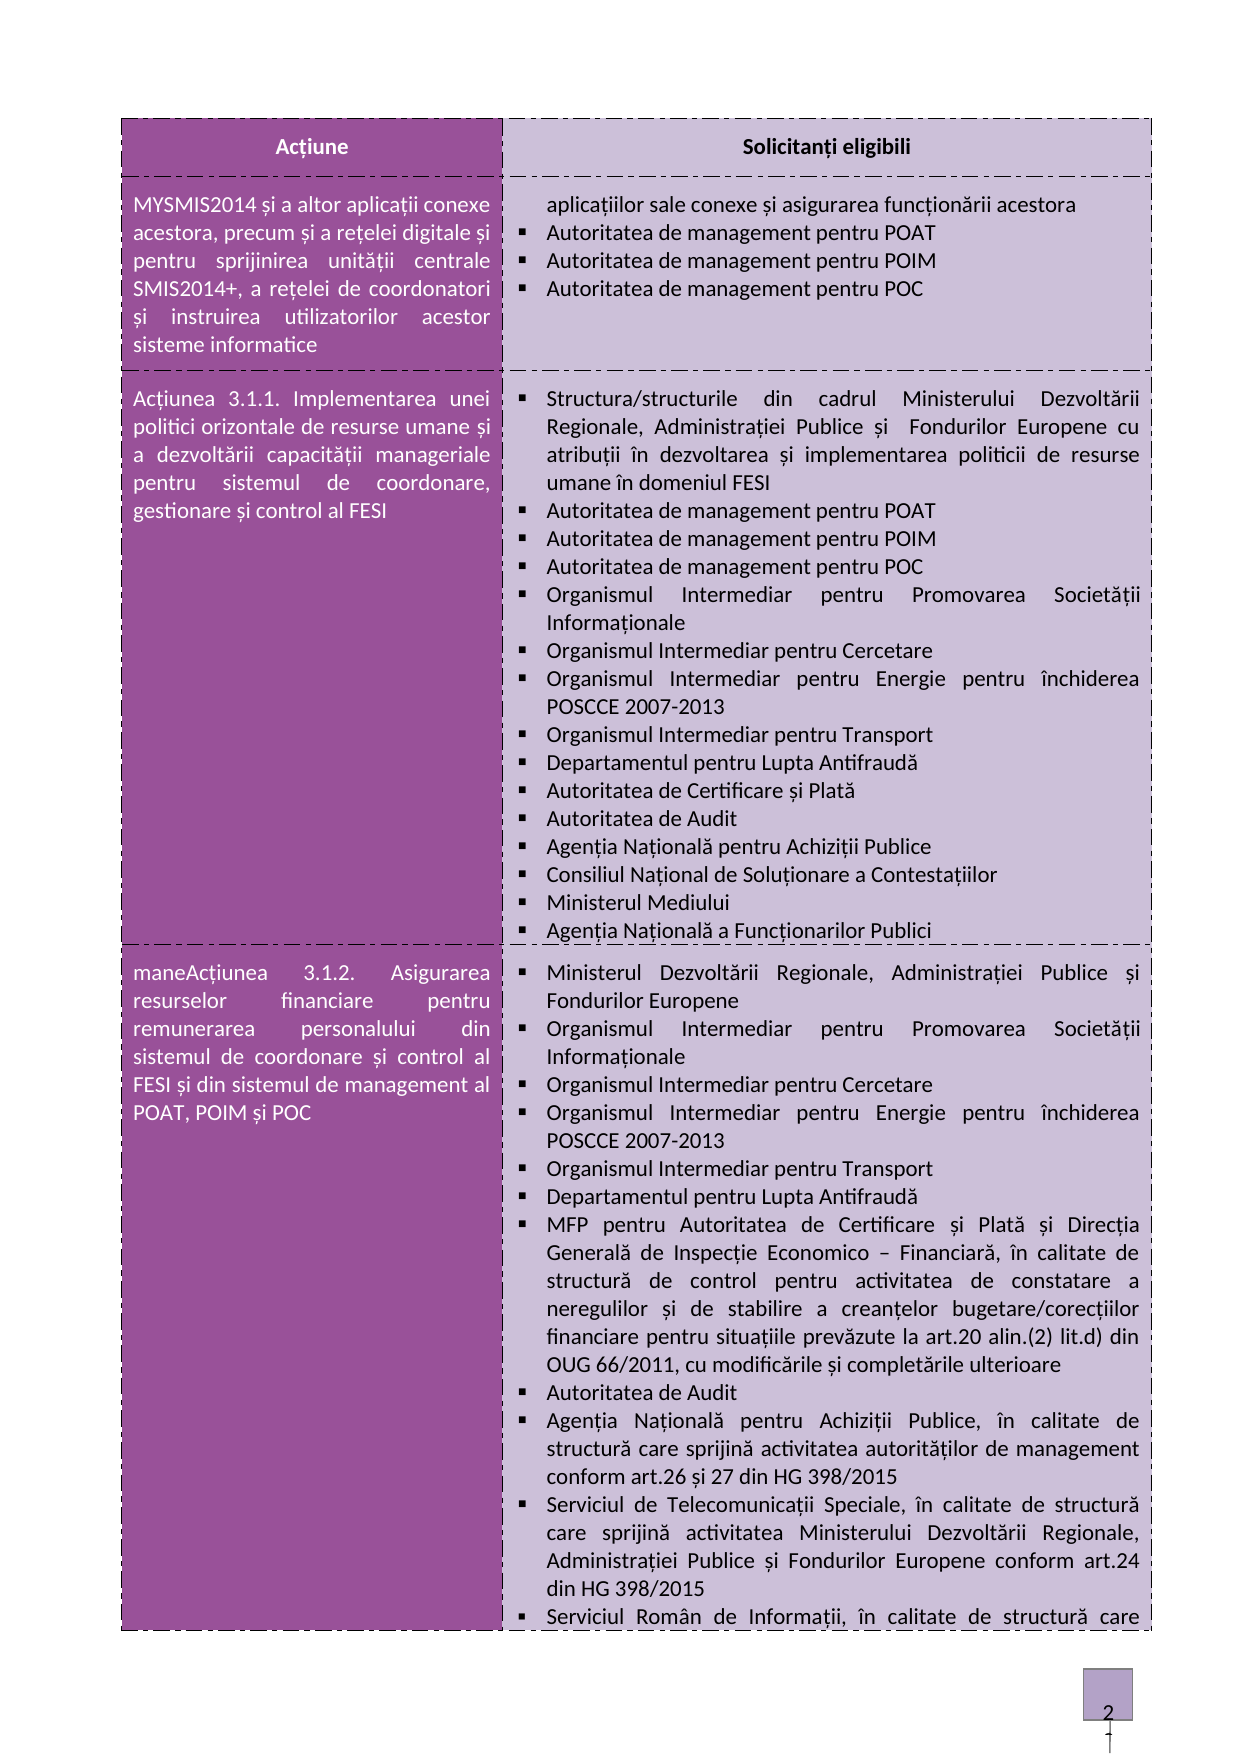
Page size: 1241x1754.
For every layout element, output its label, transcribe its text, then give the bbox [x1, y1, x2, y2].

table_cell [122, 176, 502, 370]
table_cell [502, 944, 1152, 1630]
table_cell Structura/structurile din cadrul Ministerului Dezvoltării Regionale, Administrației Publice și Fondurilor Europene cu atribuții în dezvoltarea și implementarea politicii de resurse umane în domeniul FESI Autoritatea de management pentru POAT Autoritatea de management pentru POIM Autoritatea de management pentru POC Organismul Intermediar pentru Promovarea Societăţii Informaţionale Organismul Intermediar pentru Cercetare Organismul Intermediar pentru Energie pentru închiderea POSCCE 2007-2013 Organismul Intermediar pentru Transport Departamentul pentru Lupta Antifraudă Autoritatea de Certificare şi Plată Autoritatea de Audit Agenția Națională pentru Achiziții Publice Consiliul Național de Soluționare a Contestațiilor Ministerul Mediului Agenţia Naţională a Funcţionarilor Publici [502, 370, 1152, 944]
table_header Acțiune [122, 118, 502, 176]
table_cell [122, 944, 502, 1630]
table_cell Acțiunea 3.1.1. Implementarea unei politici orizontale de resurse umane şi a dezvoltării capacităţii manageriale pentru sistemul de coordonare, gestionare și control al FESI [122, 370, 502, 944]
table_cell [502, 176, 1152, 370]
table_header Solicitanți eligibili [502, 118, 1152, 176]
